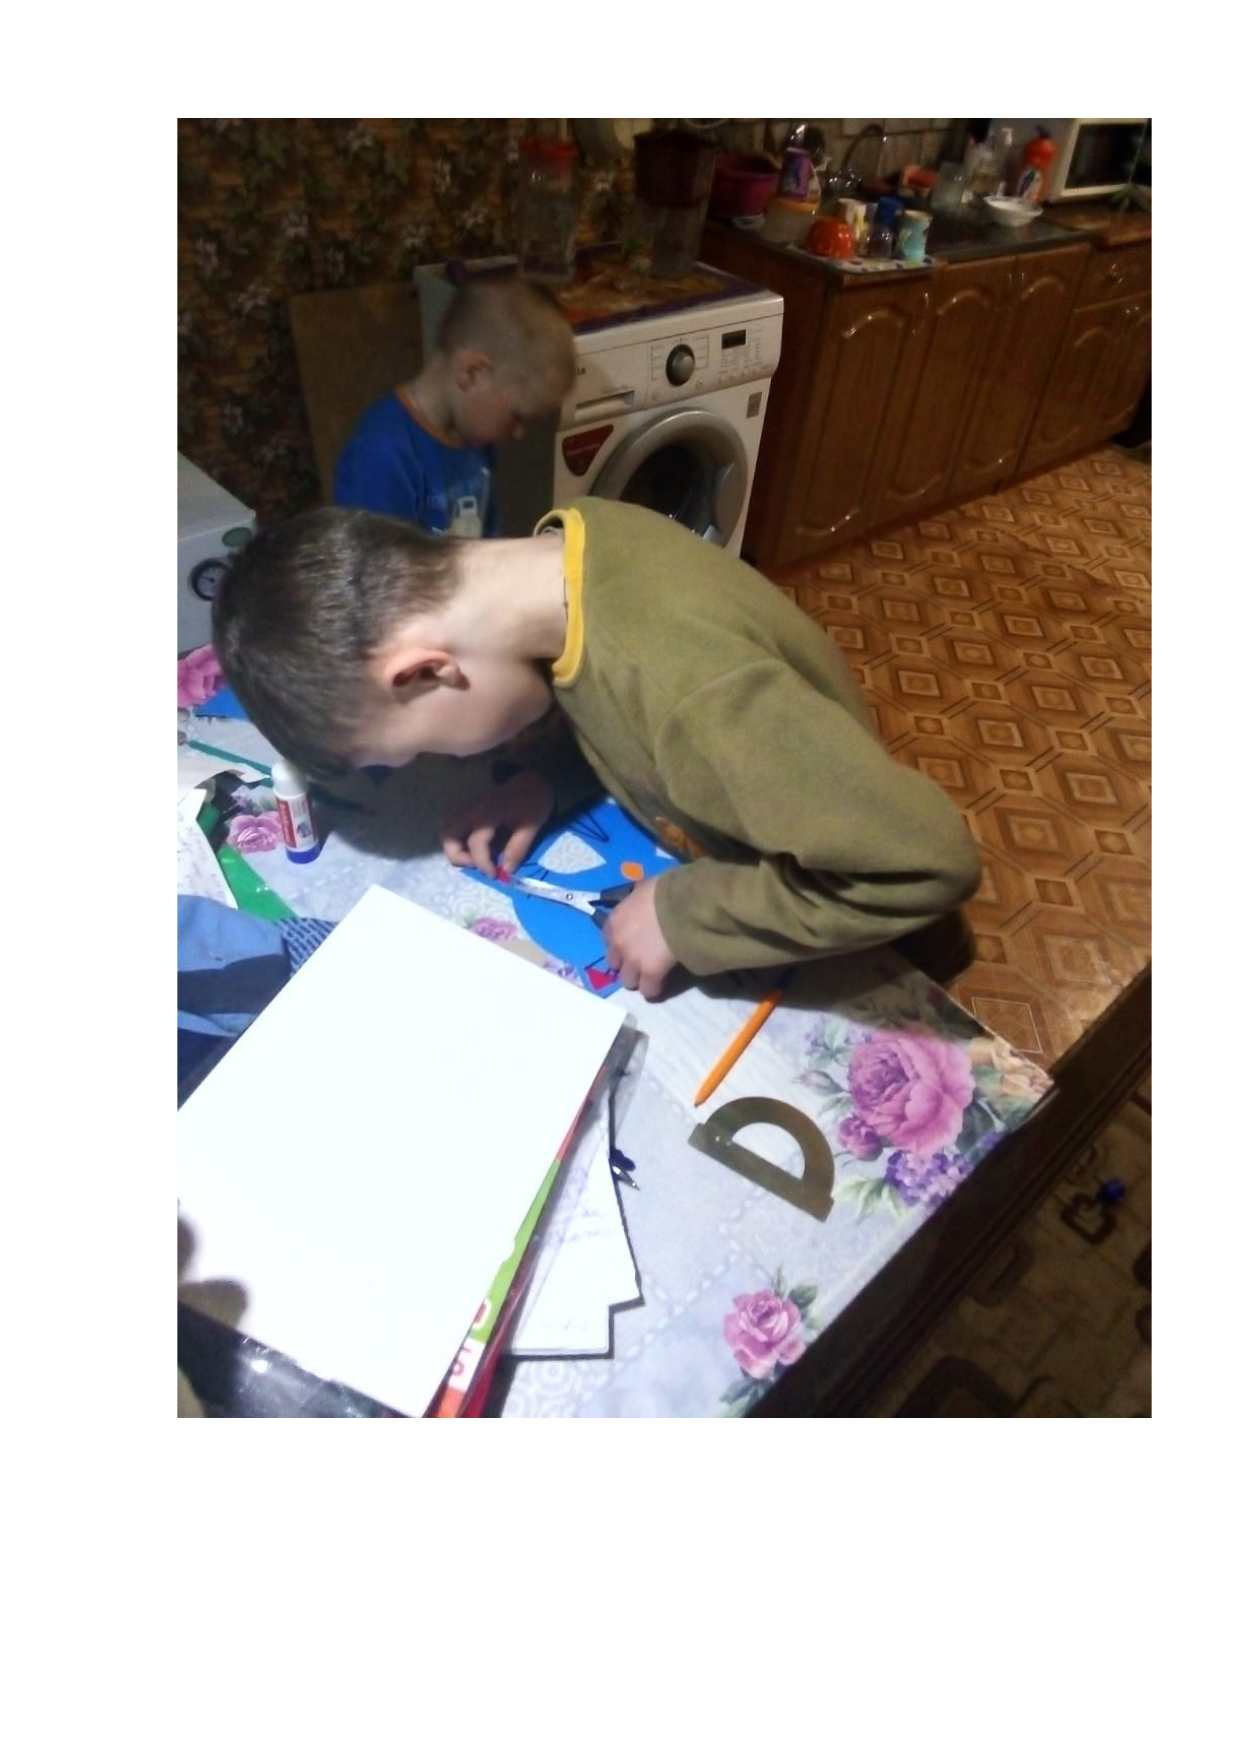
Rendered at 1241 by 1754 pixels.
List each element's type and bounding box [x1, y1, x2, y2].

picture [177, 118, 1152, 1418]
